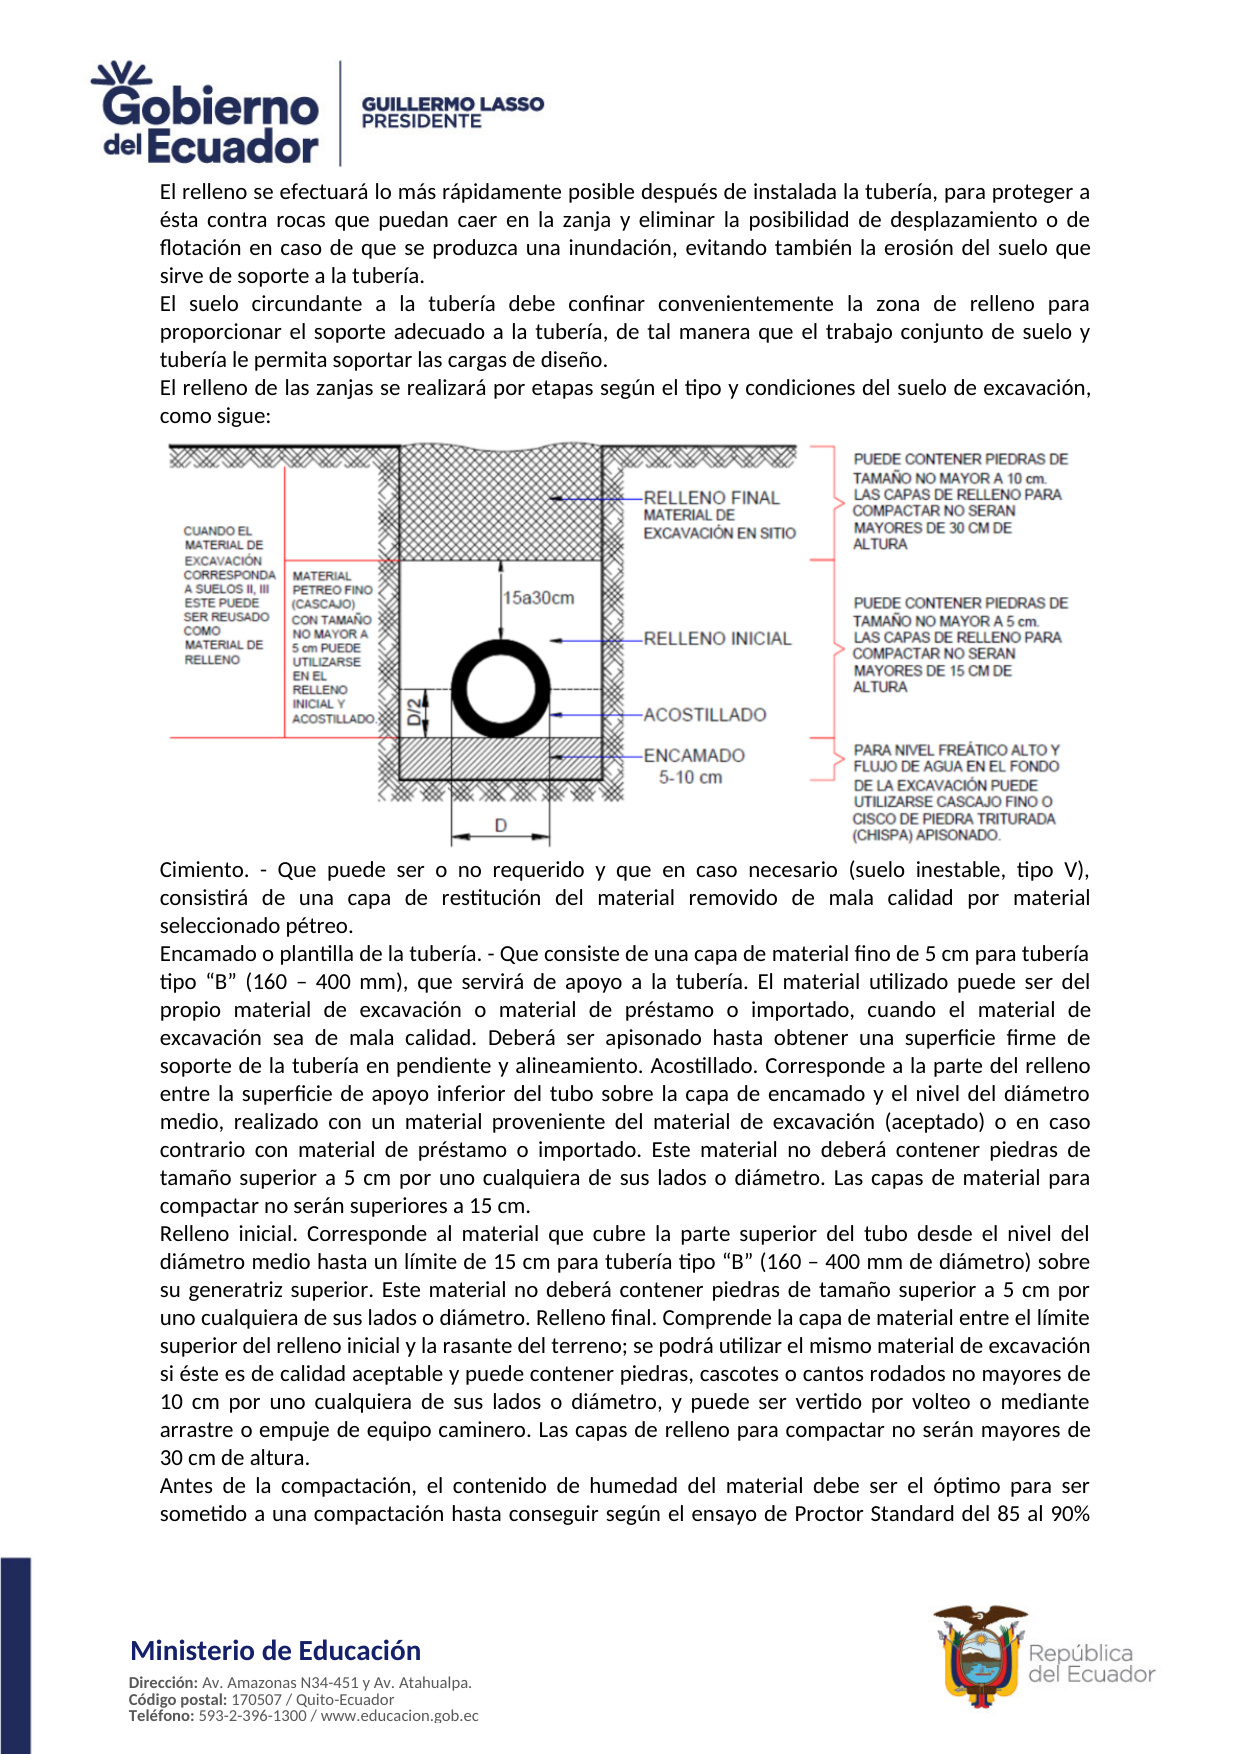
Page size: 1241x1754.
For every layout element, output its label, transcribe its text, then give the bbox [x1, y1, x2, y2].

text El relleno de las zanjas se realizará por etapas según el tipo y condiciones del suelo de excavación, como sigue: [159, 373, 1092, 429]
text El suelo circundante a la tubería debe confinar convenientemente la zona de relleno para proporcionar el soporte adecuado a la tubería, de tal manera que el trabajo conjunto de suelo y tubería le permita soportar las cargas de diseño. [159, 289, 1092, 373]
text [159, 1471, 1092, 1527]
text Cimiento. - Que puede ser o no requerido y que en caso necesario (suelo inestable, tipo V), consistirá de una capa de restitución del material removido de mala calidad por material seleccionado pétreo. [159, 855, 1092, 939]
text Relleno inicial. Corresponde al material que cubre la parte superior del tubo desde el nivel del diámetro medio hasta un límite de 15 cm para tubería tipo “B” (160 – 400 mm de diámetro) sobre su generatriz superior. Este material no deberá contener piedras de tamaño superior a 5 cm por uno cualquiera de sus lados o diámetro. Relleno final. Comprende la capa de material entre el límite superior del relleno inicial y la rasante del terreno; se podrá utilizar el mismo material de excavación si éste es de calidad aceptable y puede contener piedras, cascotes o cantos rodados no mayores de 10 cm por uno cualquiera de sus lados o diámetro, y puede ser vertido por volteo o mediante arrastre o empuje de equipo caminero. Las capas de relleno para compactar no serán mayores de 30 cm de altura. [159, 1219, 1092, 1471]
picture [0, 1, 1241, 1754]
text El relleno se efectuará lo más rápidamente posible después de instalada la tubería, para proteger a ésta contra rocas que puedan caer en la zanja y eliminar la posibilidad de desplazamiento o de flotación en caso de que se produzca una inundación, evitando también la erosión del suelo que sirve de soporte a la tubería. [159, 177, 1092, 289]
text Encamado o plantilla de la tubería. - Que consiste de una capa de material fino de 5 cm para tubería tipo “B” (160 – 400 mm), que servirá de apoyo a la tubería. El material utilizado puede ser del propio material de excavación o material de préstamo o importado, cuando el material de excavación sea de mala calidad. Deberá ser apisonado hasta obtener una superficie firme de soporte de la tubería en pendiente y alineamiento. Acostillado. Corresponde a la parte del relleno entre la superficie de apoyo inferior del tubo sobre la capa de encamado y el nivel del diámetro medio, realizado con un material proveniente del material de excavación (aceptado) o en caso contrario con material de préstamo o importado. Este material no deberá contener piedras de tamaño superior a 5 cm por uno cualquiera de sus lados o diámetro. Las capas de material para compactar no serán superiores a 15 cm. [159, 939, 1092, 1219]
